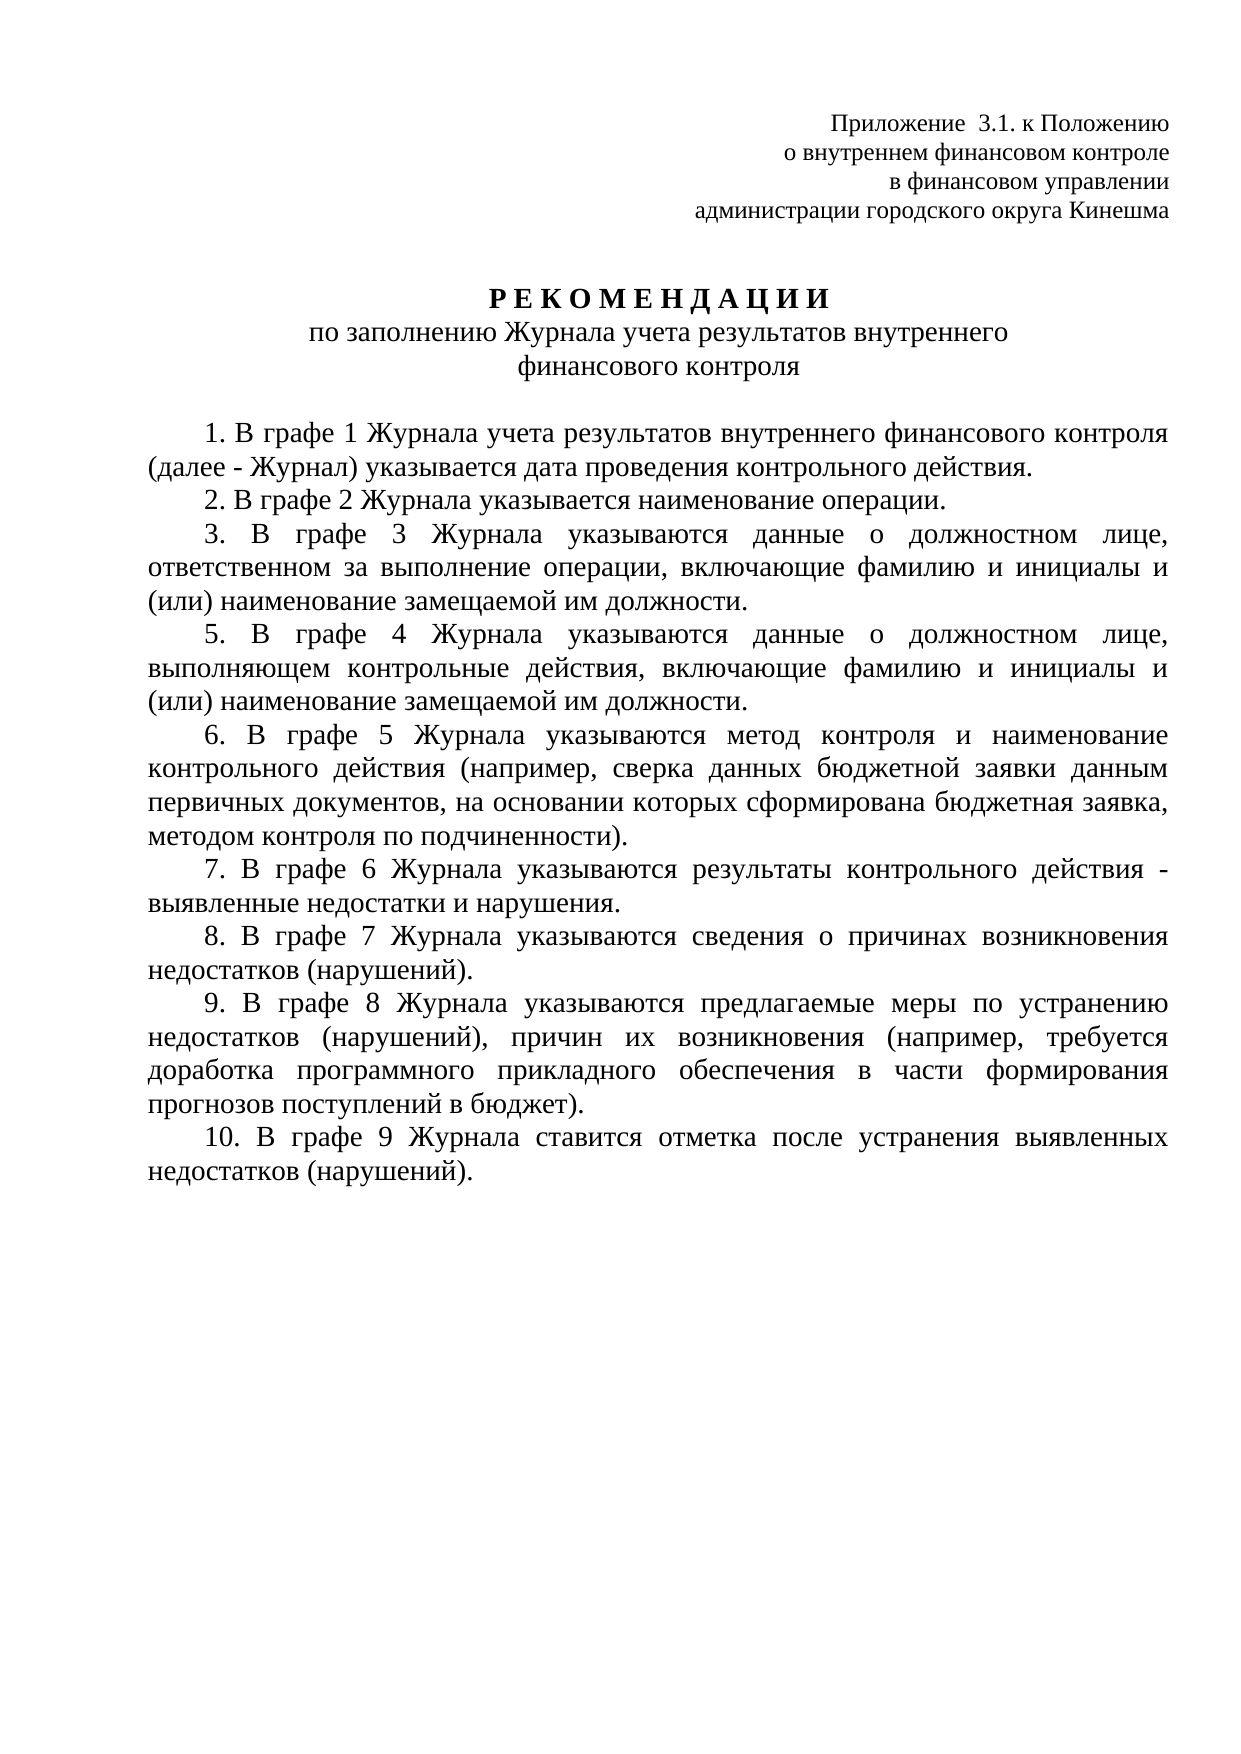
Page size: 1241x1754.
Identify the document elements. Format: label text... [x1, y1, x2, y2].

text Р Е К О М Е Н Д А Ц И И [148, 281, 1169, 314]
text по заполнению Журнала учета результатов внутреннего [148, 314, 1169, 348]
text о внутреннем финансовом контроле [148, 137, 1169, 166]
text 10. В графе 9 Журнала ставится отметка после устранения выявленных недостатков (нарушений). [148, 1119, 1169, 1187]
text в финансовом управлении [148, 166, 1169, 195]
text 6. В графе 5 Журнала указываются метод контроля и наименование контрольного действия (например, сверка данных бюджетной заявки данным первичных документов, на основании которых сформирована бюджетная заявка, методом контроля по подчиненности). [148, 717, 1169, 851]
text администрации городского округа Кинешма [148, 195, 1169, 223]
text финансового контроля [148, 348, 1169, 382]
text 8. В графе 7 Журнала указываются сведения о причинах возникновения недостатков (нарушений). [148, 918, 1169, 985]
text 1. В графе 1 Журнала учета результатов внутреннего финансового контроля (далее - Журнал) указывается дата проведения контрольного действия. [148, 415, 1169, 482]
text 2. В графе 2 Журнала указывается наименование операции. [148, 482, 1169, 516]
text 3. В графе 3 Журнала указываются данные о должностном лице, ответственном за выполнение операции, включающие фамилию и инициалы и (или) наименование замещаемой им должности. [148, 516, 1169, 616]
text 9. В графе 8 Журнала указываются предлагаемые меры по устранению недостатков (нарушений), причин их возникновения (например, требуется доработка программного прикладного обеспечения в части формирования прогнозов поступлений в бюджет). [148, 985, 1169, 1119]
text 7. В графе 6 Журнала указываются результаты контрольного действия - выявленные недостатки и нарушения. [148, 851, 1169, 918]
text Приложение 3.1. к Положению [148, 108, 1169, 137]
text 5. В графе 4 Журнала указываются данные о должностном лице, выполняющем контрольные действия, включающие фамилию и инициалы и (или) наименование замещаемой им должности. [148, 616, 1169, 717]
